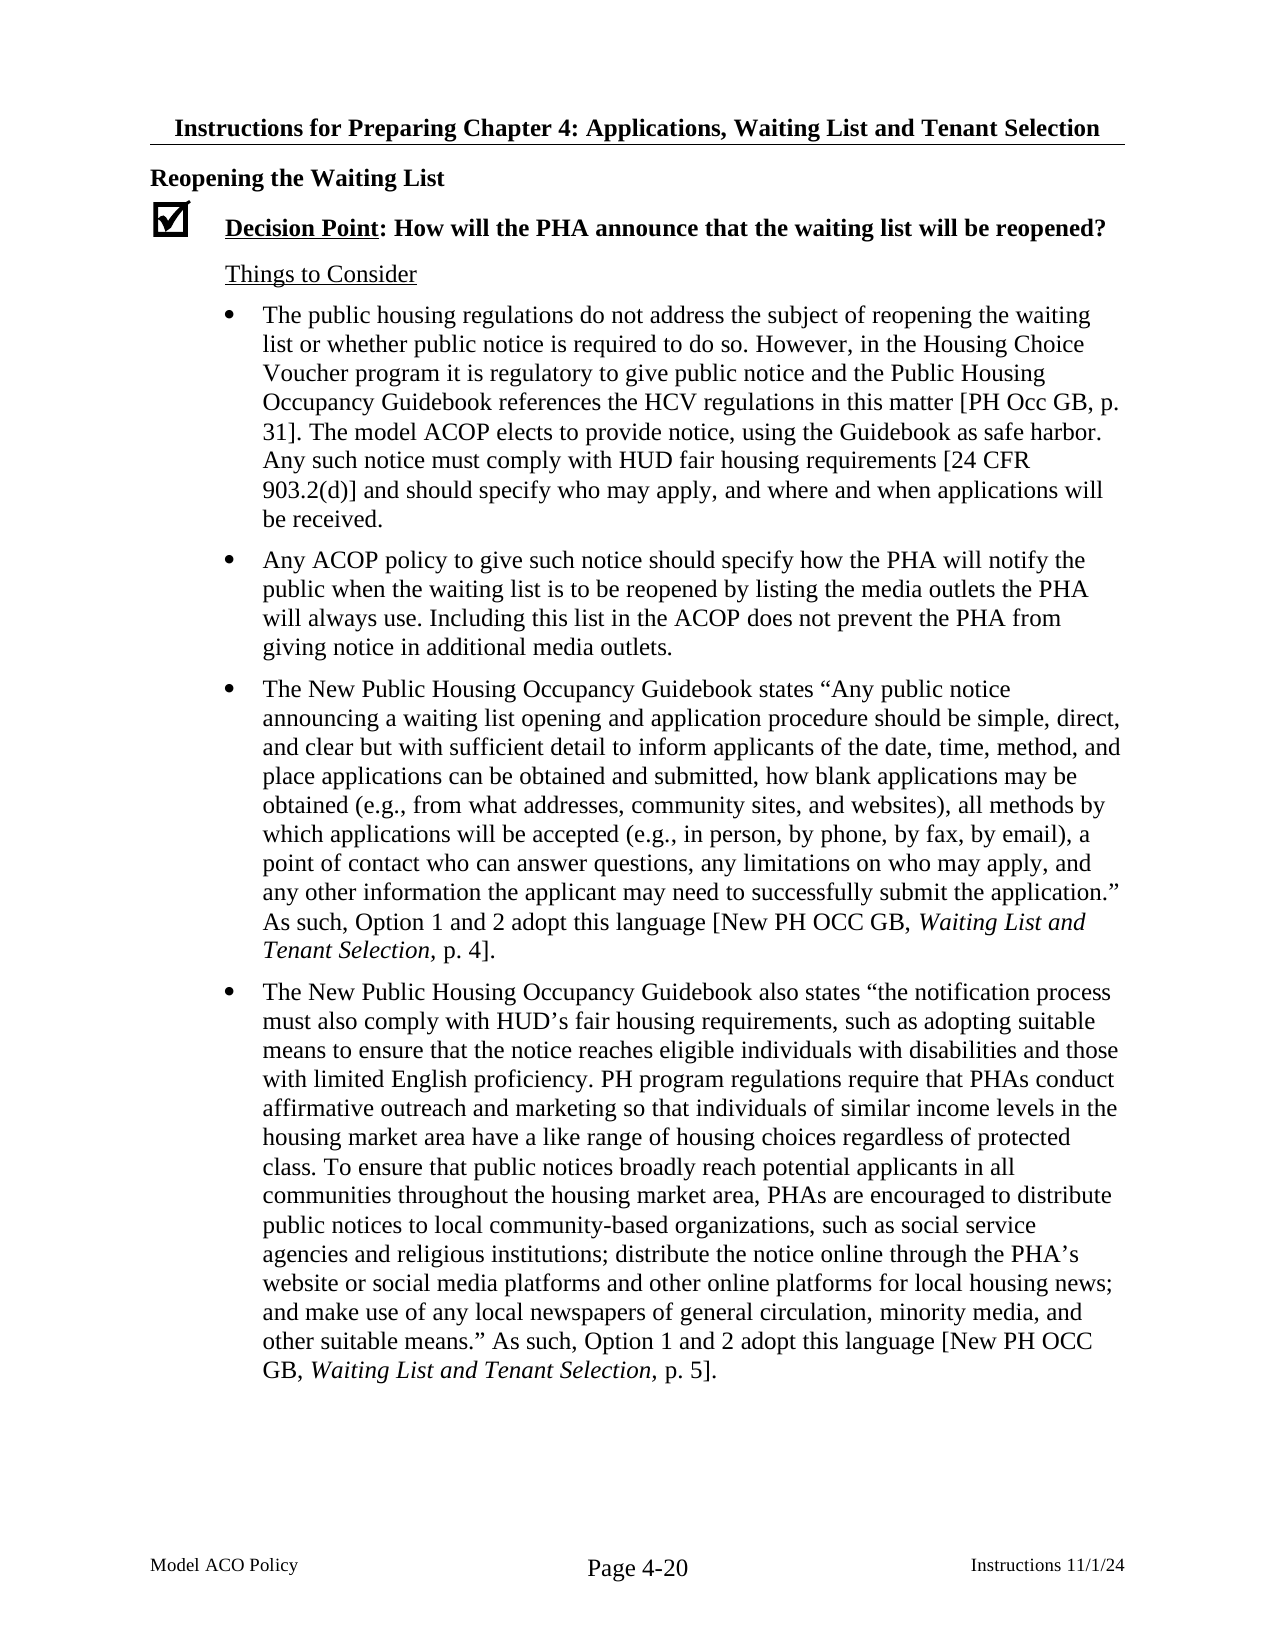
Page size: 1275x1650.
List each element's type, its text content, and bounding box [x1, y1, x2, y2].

text Reopening the Waiting List [150, 162, 1125, 192]
list The public housing regulations do not address the subject of reopening the waiting list or whether public notice is required to do so. However, in the Housing Choice Voucher program it is regulatory to give public notice and the Public Housing Occupancy Guidebook references the HCV regulations in this matter [PH Occ GB, p. 31]. The model ACOP elects to provide notice, using the Guidebook as safe harbor. Any such notice must comply with HUD fair housing requirements [24 CFR 903.2(d)] and should specify who may apply, and where and when applications will be received. [225, 300, 1125, 533]
text Decision Point: How will the PHA announce that the waiting list will be reopened? [150, 204, 1125, 246]
list The New Public Housing Occupancy Guidebook also states “the notification process must also comply with HUD’s fair housing requirements, such as adopting suitable means to ensure that the notice reaches eligible individuals with disabilities and those with limited English proficiency. PH program regulations require that PHAs conduct affirmative outreach and marketing so that individuals of similar income levels in the housing market area have a like range of housing choices regardless of protected class. To ensure that public notices broadly reach potential applicants in all communities throughout the housing market area, PHAs are encouraged to distribute public notices to local community-based organizations, such as social service agencies and religious institutions; distribute the notice online through the PHA’s website or social media platforms and other online platforms for local housing news; and make use of any local newspapers of general circulation, minority media, and other suitable means.” As such, Option 1 and 2 adopt this language [New PH OCC GB, Waiting List and Tenant Selection, p. 5]. [225, 977, 1125, 1384]
text Things to Consider [225, 258, 1125, 288]
list Any ACOP policy to give such notice should specify how the PHA will notify the public when the waiting list is to be reopened by listing the media outlets the PHA will always use. Including this list in the ACOP does not prevent the PHA from giving notice in additional media outlets. [225, 545, 1125, 661]
list The New Public Housing Occupancy Guidebook states “Any public notice announcing a waiting list opening and application procedure should be simple, direct, and clear but with sufficient detail to inform applicants of the date, time, method, and place applications can be obtained and submitted, how blank applications may be obtained (e.g., from what addresses, community sites, and websites), all methods by which applications will be accepted (e.g., in person, by phone, by fax, by email), a point of contact who can answer questions, any limitations on who may apply, and any other information the applicant may need to successfully submit the application.” As such, Option 1 and 2 adopt this language [New PH OCC GB, Waiting List and Tenant Selection, p. 4]. [225, 674, 1125, 964]
